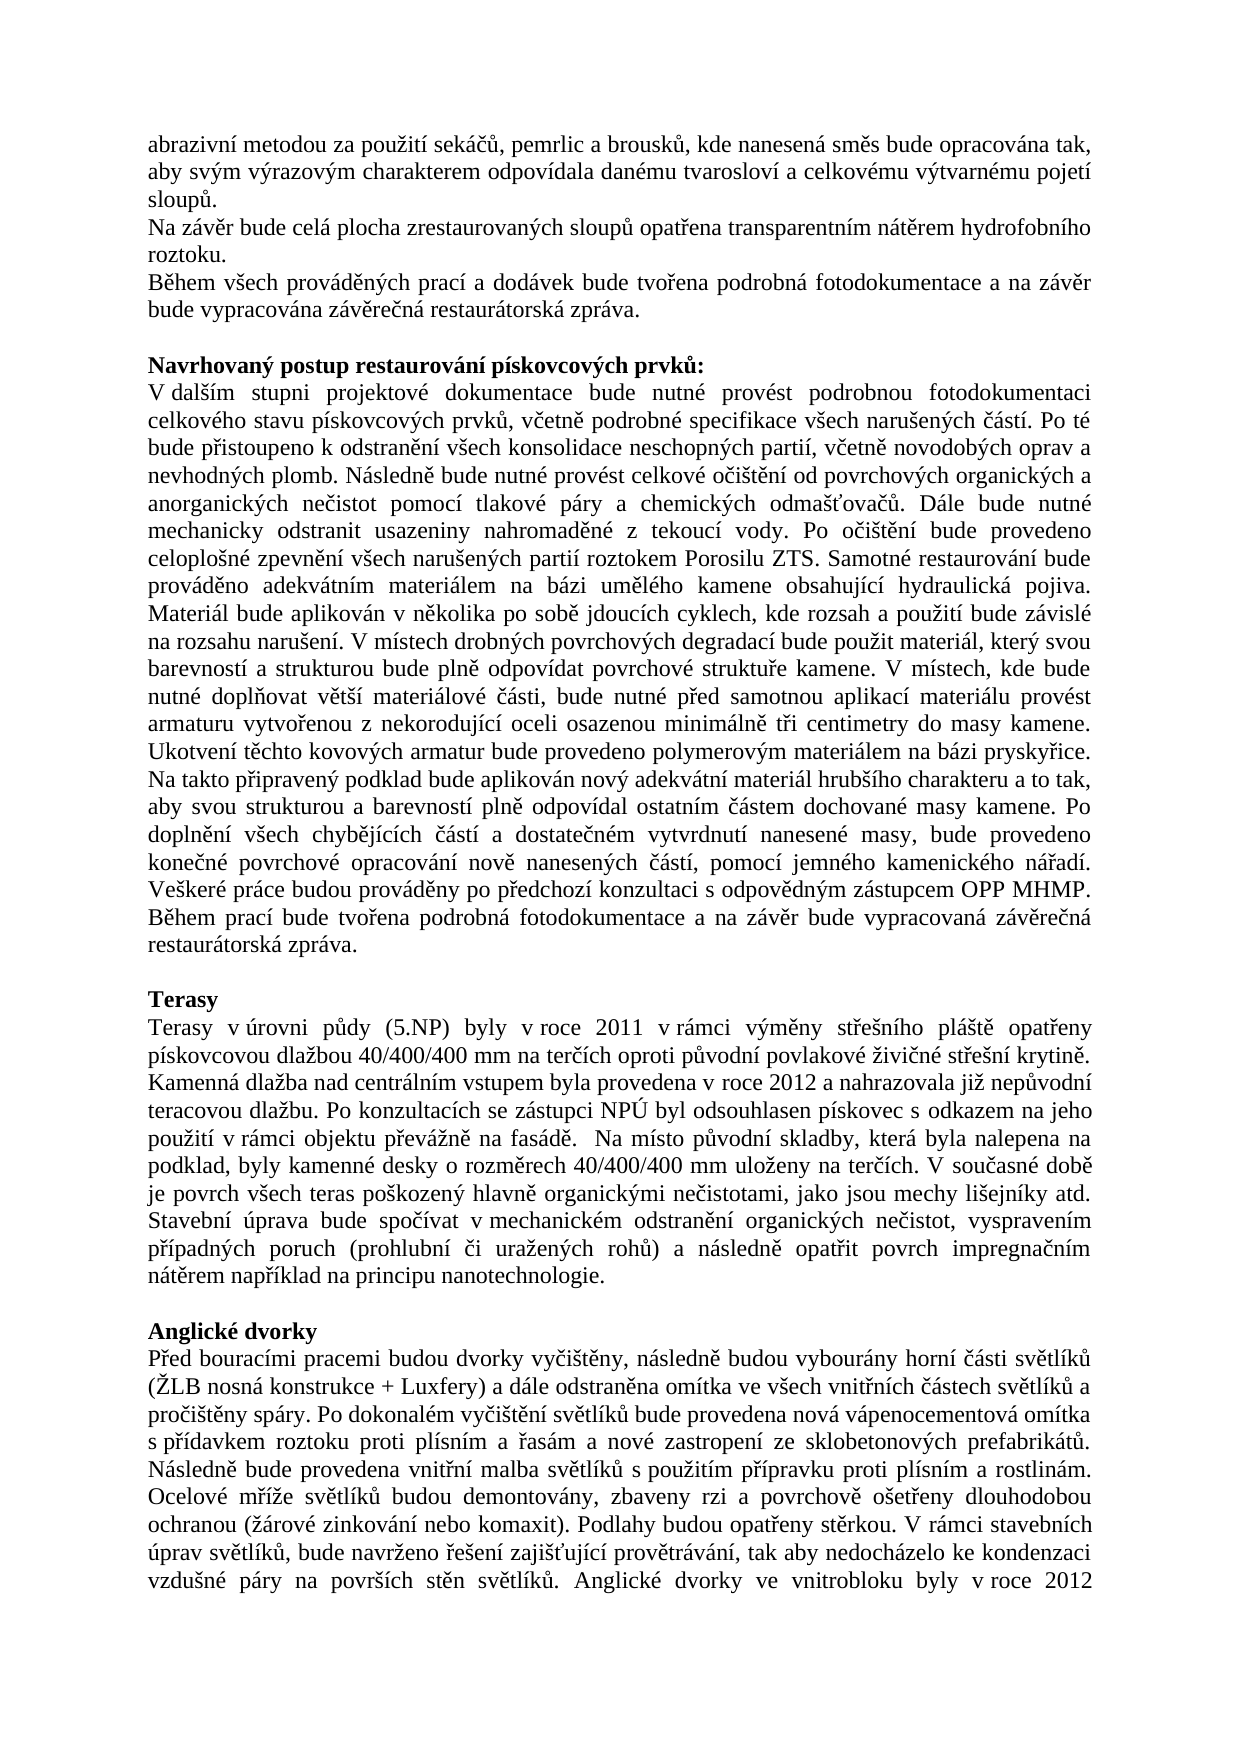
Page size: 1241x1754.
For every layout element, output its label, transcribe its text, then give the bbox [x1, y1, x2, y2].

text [148, 1344, 1093, 1594]
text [148, 130, 1093, 213]
text Terasy [148, 986, 1093, 1013]
text Během všech prováděných prací a dodávek bude tvořena podrobná fotodokumentace a na závěr bude vypracována závěrečná restaurátorská zpráva. [148, 268, 1093, 323]
text Navrhovaný postup restaurování pískovcových prvků: [148, 351, 1093, 378]
text Anglické dvorky [148, 1317, 1093, 1344]
text Na závěr bude celá plocha zrestaurovaných sloupů opatřena transparentním nátěrem hydrofobního roztoku. [148, 213, 1093, 268]
text V dalším stupni projektové dokumentace bude nutné provést podrobnou fotodokumentaci celkového stavu pískovcových prvků, včetně podrobné specifikace všech narušených částí. Po té bude přistoupeno k odstranění všech konsolidace neschopných partií, včetně novodobých oprav a nevhodných plomb. Následně bude nutné provést celkové očištění od povrchových organických a anorganických nečistot pomocí tlakové páry a chemických odmašťovačů. Dále bude nutné mechanicky odstranit usazeniny nahromaděné z tekoucí vody. Po očištění bude provedeno celoplošné zpevnění všech narušených partií roztokem Porosilu ZTS. Samotné restaurování bude prováděno adekvátním materiálem na bázi umělého kamene obsahující hydraulická pojiva. Materiál bude aplikován v několika po sobě jdoucích cyklech, kde rozsah a použití bude závislé na rozsahu narušení. V místech drobných povrchových degradací bude použit materiál, který svou barevností a strukturou bude plně odpovídat povrchové struktuře kamene. V místech, kde bude nutné doplňovat větší materiálové části, bude nutné před samotnou aplikací materiálu provést armaturu vytvořenou z nekorodující oceli osazenou minimálně tři centimetry do masy kamene. Ukotvení těchto kovových armatur bude provedeno polymerovým materiálem na bázi pryskyřice. Na takto připravený podklad bude aplikován nový adekvátní materiál hrubšího charakteru a to tak, aby svou strukturou a barevností plně odpovídal ostatním částem dochované masy kamene. Po doplnění všech chybějících částí a dostatečném vytvrdnutí nanesené masy, bude provedeno konečné povrchové opracování nově nanesených částí, pomocí jemného kamenického nářadí. Veškeré práce budou prováděny po předchozí konzultaci s odpovědným zástupcem OPP MHMP. Během prací bude tvořena podrobná fotodokumentace a na závěr bude vypracovaná závěrečná restaurátorská zpráva. [148, 378, 1093, 958]
text Terasy v úrovni půdy (5.NP) byly v roce 2011 v rámci výměny střešního pláště opatřeny pískovcovou dlažbou 40/400/400 mm na terčích oproti původní povlakové živičné střešní krytině. Kamenná dlažba nad centrálním vstupem byla provedena v roce 2012 a nahrazovala již nepůvodní teracovou dlažbu. Po konzultacích se zástupci NPÚ byl odsouhlasen pískovec s odkazem na jeho použití v rámci objektu převážně na fasádě. Na místo původní skladby, která byla nalepena na podklad, byly kamenné desky o rozměrech 40/400/400 mm uloženy na terčích. V současné době je povrch všech teras poškozený hlavně organickými nečistotami, jako jsou mechy lišejníky atd. Stavební úprava bude spočívat v mechanickém odstranění organických nečistot, vyspravením případných poruch (prohlubní či uražených rohů) a následně opatřit povrch impregnačním nátěrem například na principu nanotechnologie. [148, 1013, 1093, 1289]
